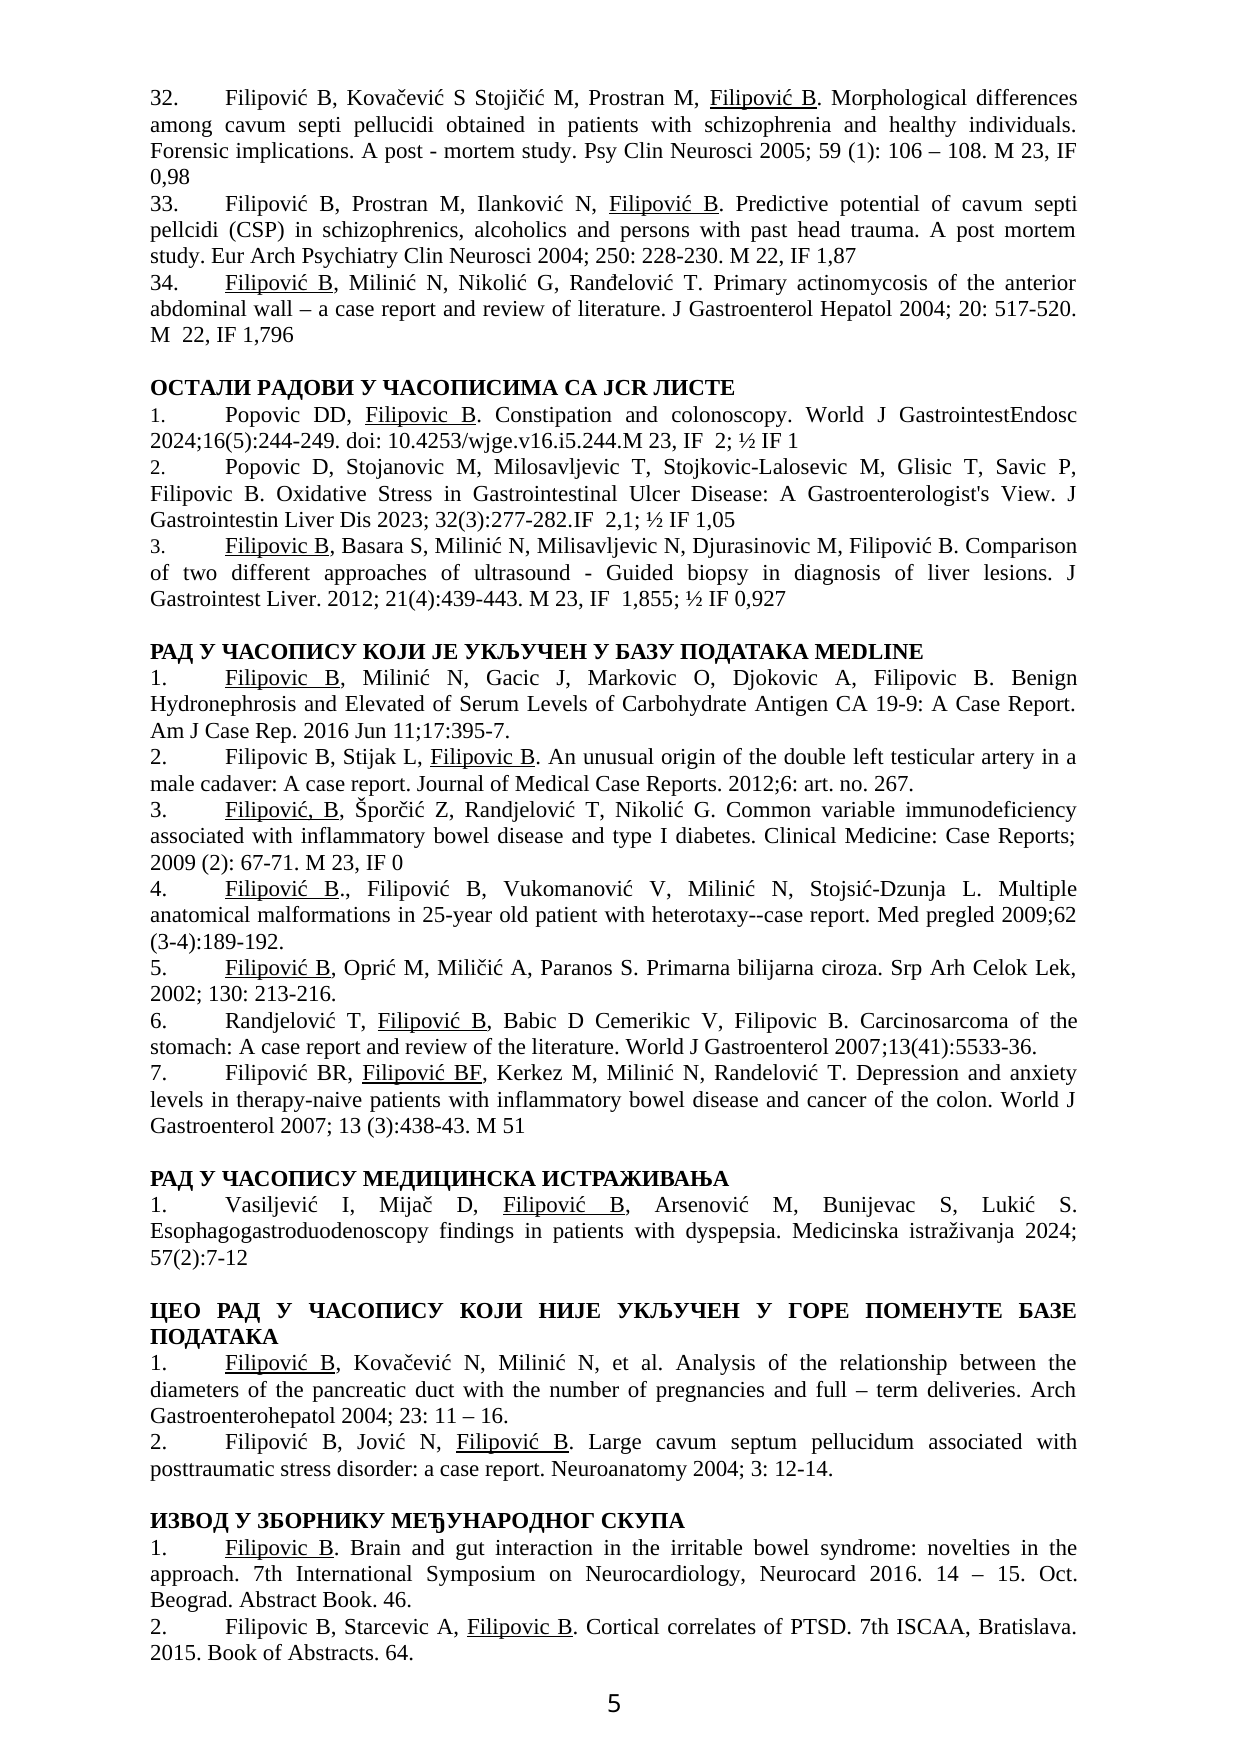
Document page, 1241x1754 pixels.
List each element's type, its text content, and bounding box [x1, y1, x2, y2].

subtitle ЦЕО РАД У ЧАСОПИСУ КОЈИ НИЈЕ УКЉУЧЕН У ГОРЕ ПОМЕНУТЕ БАЗЕ ПОДАТАКА [150, 1297, 1078, 1349]
list Popovic D, Stojanovic M, Milosavljevic T, Stojkovic-Lalosevic M, Glisic T, Savic P, Filipovic B. Oxidative Stress in Gastrointestinal Ulcer Disease: A Gastroenterologist's View. J Gastrointestin Liver Dis 2023; 32(3):277-282.IF 2,1; ½ IF 1,05 [150, 453, 1078, 532]
list Filipović BR, Filipović BF, Kerkez M, Milinić N, Randelović T. Depression and anxiety levels in therapy-naive patients with inflammatory bowel disease and cancer of the colon. World J Gastroenterol 2007; 13 (3):438-43. M 51 [150, 1059, 1078, 1138]
list Filipović, B, Šporčić Z, Randjelović T, Nikolić G. Common variable immunodeficiency associated with inflammatory bowel disease and type I diabetes. Clinical Medicine: Case Reports; 2009 (2): 67-71. M 23, IF 0 [150, 796, 1078, 875]
list Filipovic B, Basara S, Milinić N, Milisavljevic N, Djurasinovic M, Filipović B. Comparison of two different approaches of ultrasound - Guided biopsy in diagnosis of liver lesions. J Gastrointest Liver. 2012; 21(4):439-443. M 23, IF 1,855; ½ IF 0,927 [150, 532, 1078, 611]
list Filipovic B, Milinić N, Gacic J, Markovic O, Djokovic A, Filipovic B. Benign Hydronephrosis and Elevated of Serum Levels of Carbohydrate Antigen CA 19-9: A Case Report. Am J Case Rep. 2016 Jun 11;17:395-7. [150, 664, 1078, 743]
text ОСТАЛИ РАДОВИ У ЧАСОПИСИМА СА JCR ЛИСТЕ [150, 374, 1078, 401]
list Popovic DD, Filipovic B. Constipation and colonoscopy. World J GastrointestEndosc 2024;16(5):244-249. doi: 10.4253/wjge.v16.i5.244.M 23, IF 2; ½ IF 1 [150, 401, 1078, 453]
subtitle РАД У ЧАСОПИСУ КОЈИ ЈЕ УКЉУЧЕН У БАЗУ ПОДАТАКА MEDLINE [150, 638, 1078, 664]
list Filipović B, Jović N, Filipović B. Large cavum septum pellucidum associated with posttraumatic stress disorder: a case report. Neuroanatomy 2004; 3: 12-14. [150, 1428, 1078, 1481]
list Filipović B, Kovačević N, Milinić N, et al. Analysis of the relationship between the diameters of the pancreatic duct with the number of pregnancies and full – term deliveries. Arch Gastroenterohepatol 2004; 23: 11 – 16. [150, 1349, 1078, 1428]
list Filipovic B, Starcevic A, Filipovic B. Cortical correlates of PTSD. 7th ISCAA, Bratislava. 2015. Book of Abstracts. 64. [150, 1613, 1078, 1666]
list Filipović B, Milinić N, Nikolić G, Ranđelović T. Primary actinomycosis of the anterior abdominal wall – a case report and review of literature. J Gastroenterol Hepatol 2004; 20: 517-520. M 22, IF 1,796 [150, 269, 1078, 348]
list Filipovic B, Stijak L, Filipovic B. An unusual origin of the double left testicular artery in a male cadaver: A case report. Journal of Medical Case Reports. 2012;6: art. no. 267. [150, 743, 1078, 796]
list Filipović B, Prostran M, Ilanković N, Filipović B. Predictive potential of cavum septi pellcidi (CSP) in schizophrenics, alcoholics and persons with past head trauma. A post mortem study. Eur Arch Psychiatry Clin Neurosci 2004; 250: 228-230. M 22, IF 1,87 [150, 190, 1078, 269]
list Filipović B, Oprić M, Miličić A, Paranos S. Primarna bilijarna ciroza. Srp Arh Celok Lek, 2002; 130: 213-216. [150, 954, 1078, 1007]
list Filipovic B. Brain and gut interaction in the irritable bowel syndrome: novelties in the approach. 7th International Symposium on Neurocardiology, Neurocard 2016. 14 – 15. Oct. Beograd. Abstract Book. 46. [150, 1534, 1078, 1613]
text ИЗВОД У ЗБОРНИКУ МЕЂУНАРОДНОГ СКУПА [150, 1507, 1078, 1534]
subtitle РАД У ЧАСОПИСУ МЕДИЦИНСКА ИСТРАЖИВАЊА [150, 1165, 1078, 1191]
list Vasiljević I, Mijač D, Filipović B, Arsenović M, Bunijevac S, Lukić S. Esophagogastroduodenoscopy findings in patients with dyspepsia. Medicinska istraživanja 2024; 57(2):7-12 [150, 1191, 1078, 1270]
list Randjelović T, Filipović B, Babic D Cemerikic V, Filipovic B. Carcinosarcoma of the stomach: A case report and review of the literature. World J Gastroenterol 2007;13(41):5533-36. [150, 1007, 1078, 1059]
list Filipović B., Filipović B, Vukomanović V, Milinić N, Stojsić-Dzunja L. Multiple anatomical malformations in 25-year old patient with heterotaxy--case report. Med pregled 2009;62 (3-4):189-192. [150, 875, 1078, 954]
list Filipović B, Kovačević S Stojičić M, Prostran M, Filipović B. Morphological differences among cavum septi pellucidi obtained in patients with schizophrenia and healthy individuals. Forensic implications. A post - mortem study. Psy Clin Neurosci 2005; 59 (1): 106 – 108. M 23, IF 0,98 [150, 84, 1078, 190]
